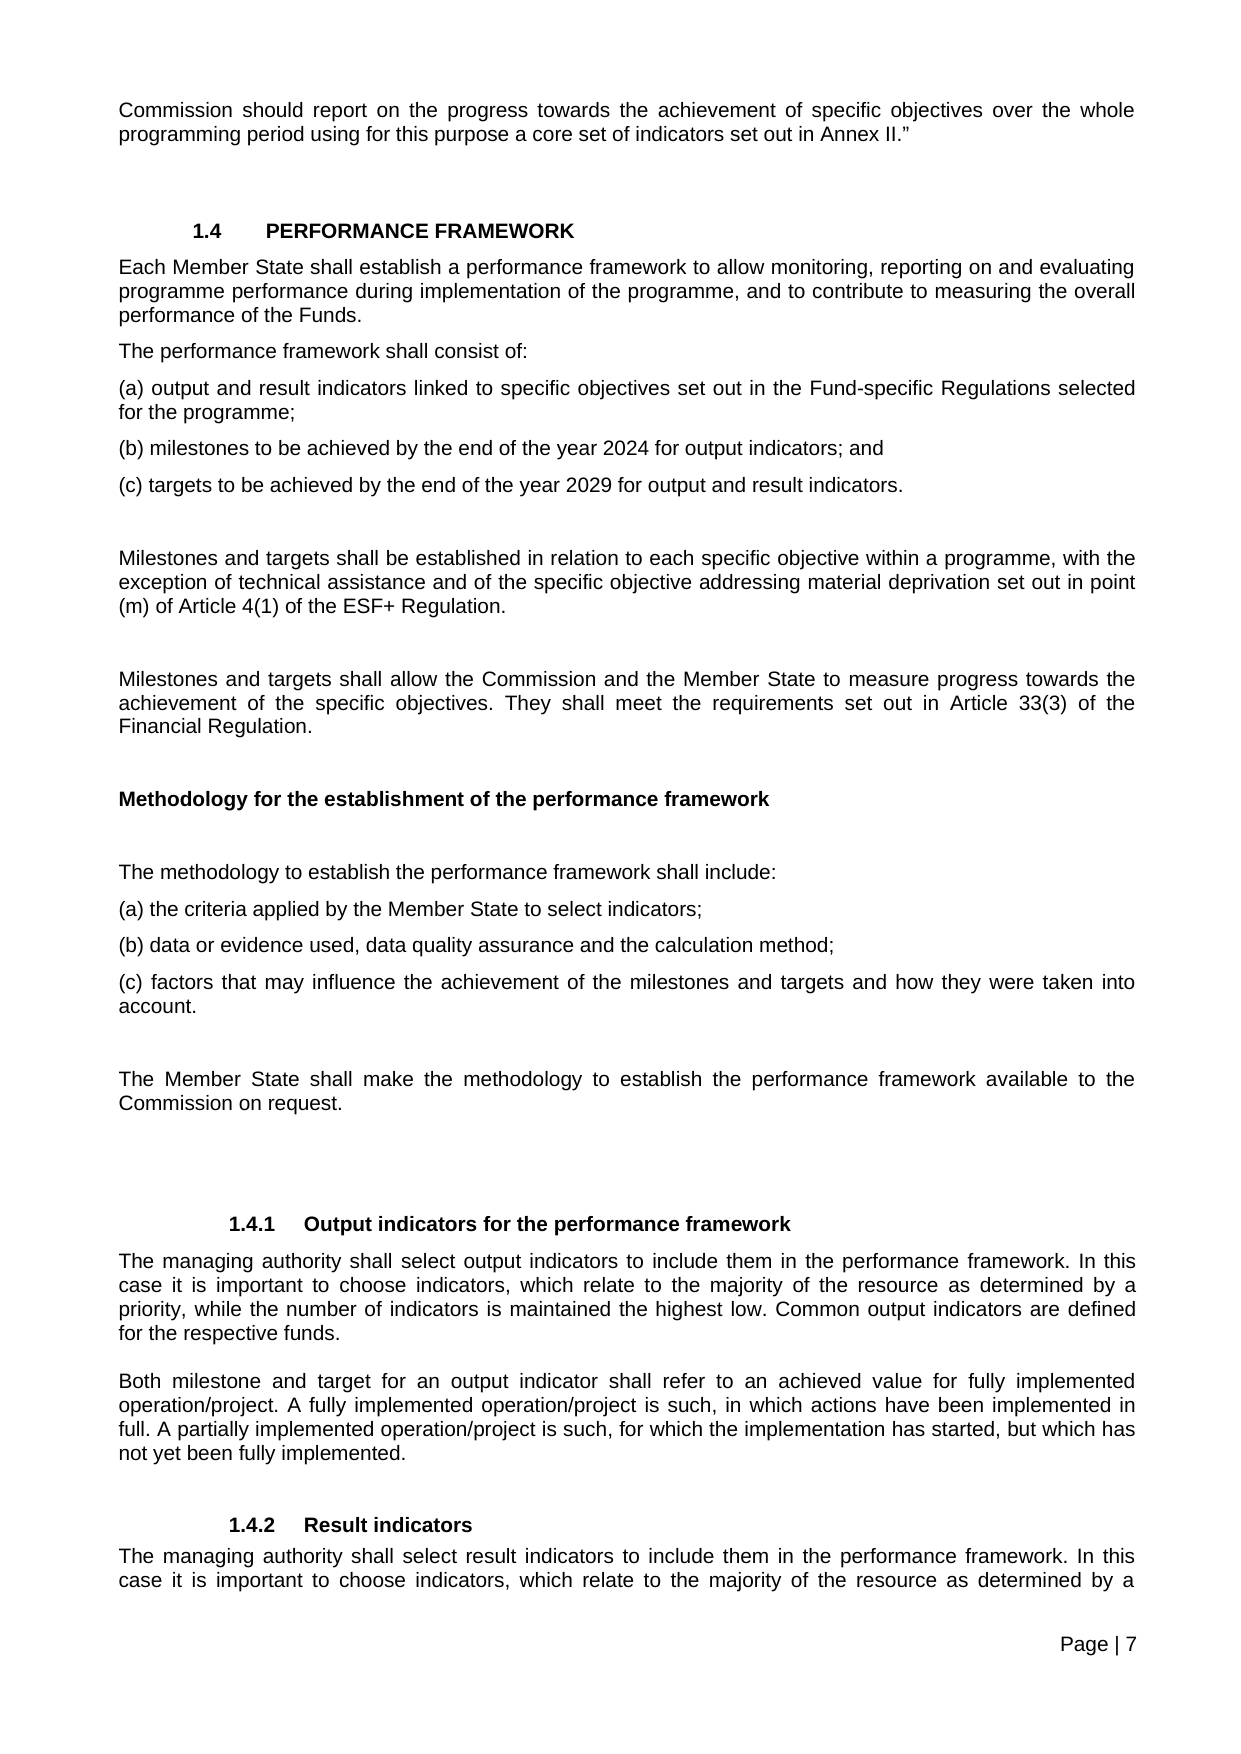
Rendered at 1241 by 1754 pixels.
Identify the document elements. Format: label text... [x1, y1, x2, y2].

text Methodology for the establishment of the performance framework [118, 787, 1137, 811]
text The Member State shall make the methodology to establish the performance framework available to the Commission on request. [118, 1066, 1137, 1114]
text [118, 1543, 1137, 1591]
text Both milestone and target for an output indicator shall refer to an achieved value for fully implemented operation/project. A fully implemented operation/project is such, in which actions have been implemented in full. A partially implemented operation/project is such, for which the implementation has started, but which has not yet been fully implemented. [118, 1368, 1137, 1464]
text Milestones and targets shall allow the Commission and the Member State to measure progress towards the achievement of the specific objectives. They shall meet the requirements set out in Article 33(3) of the Financial Regulation. [118, 666, 1137, 738]
text (a) the criteria applied by the Member State to select indicators; [118, 897, 1137, 921]
subtitle PERFORMANCE FRAMEWORK [192, 218, 1137, 242]
subtitle Output indicators for the performance framework [229, 1212, 1137, 1236]
text Milestones and targets shall be established in relation to each specific objective within a programme, with the exception of technical assistance and of the specific objective addressing material deprivation set out in point (m) of Article 4(1) of the ESF+ Regulation. [118, 546, 1137, 617]
text (b) data or evidence used, data quality assurance and the calculation method; [118, 933, 1137, 957]
text (b) milestones to be achieved by the end of the year 2024 for output indicators; and [118, 436, 1137, 460]
text Each Member State shall establish a performance framework to allow monitoring, reporting on and evaluating programme performance during implementation of the programme, and to contribute to measuring the overall performance of the Funds. [118, 255, 1137, 327]
text (a) output and result indicators linked to specific objectives set out in the Fund-specific Regulations selected for the programme; [118, 376, 1137, 424]
text The performance framework shall consist of: [118, 339, 1137, 363]
text The methodology to establish the performance framework shall include: [118, 860, 1137, 884]
subtitle Result indicators [229, 1513, 1137, 1537]
text (c) factors that may influence the achievement of the milestones and targets and how they were taken into account. [118, 969, 1137, 1017]
text The managing authority shall select output indicators to include them in the performance framework. In this case it is important to choose indicators, which relate to the majority of the resource as determined by a priority, while the number of indicators is maintained the highest low. Common output indicators are defined for the respective funds. [118, 1249, 1137, 1344]
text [118, 98, 1137, 146]
text (c) targets to be achieved by the end of the year 2029 for output and result indicators. [118, 473, 1137, 497]
